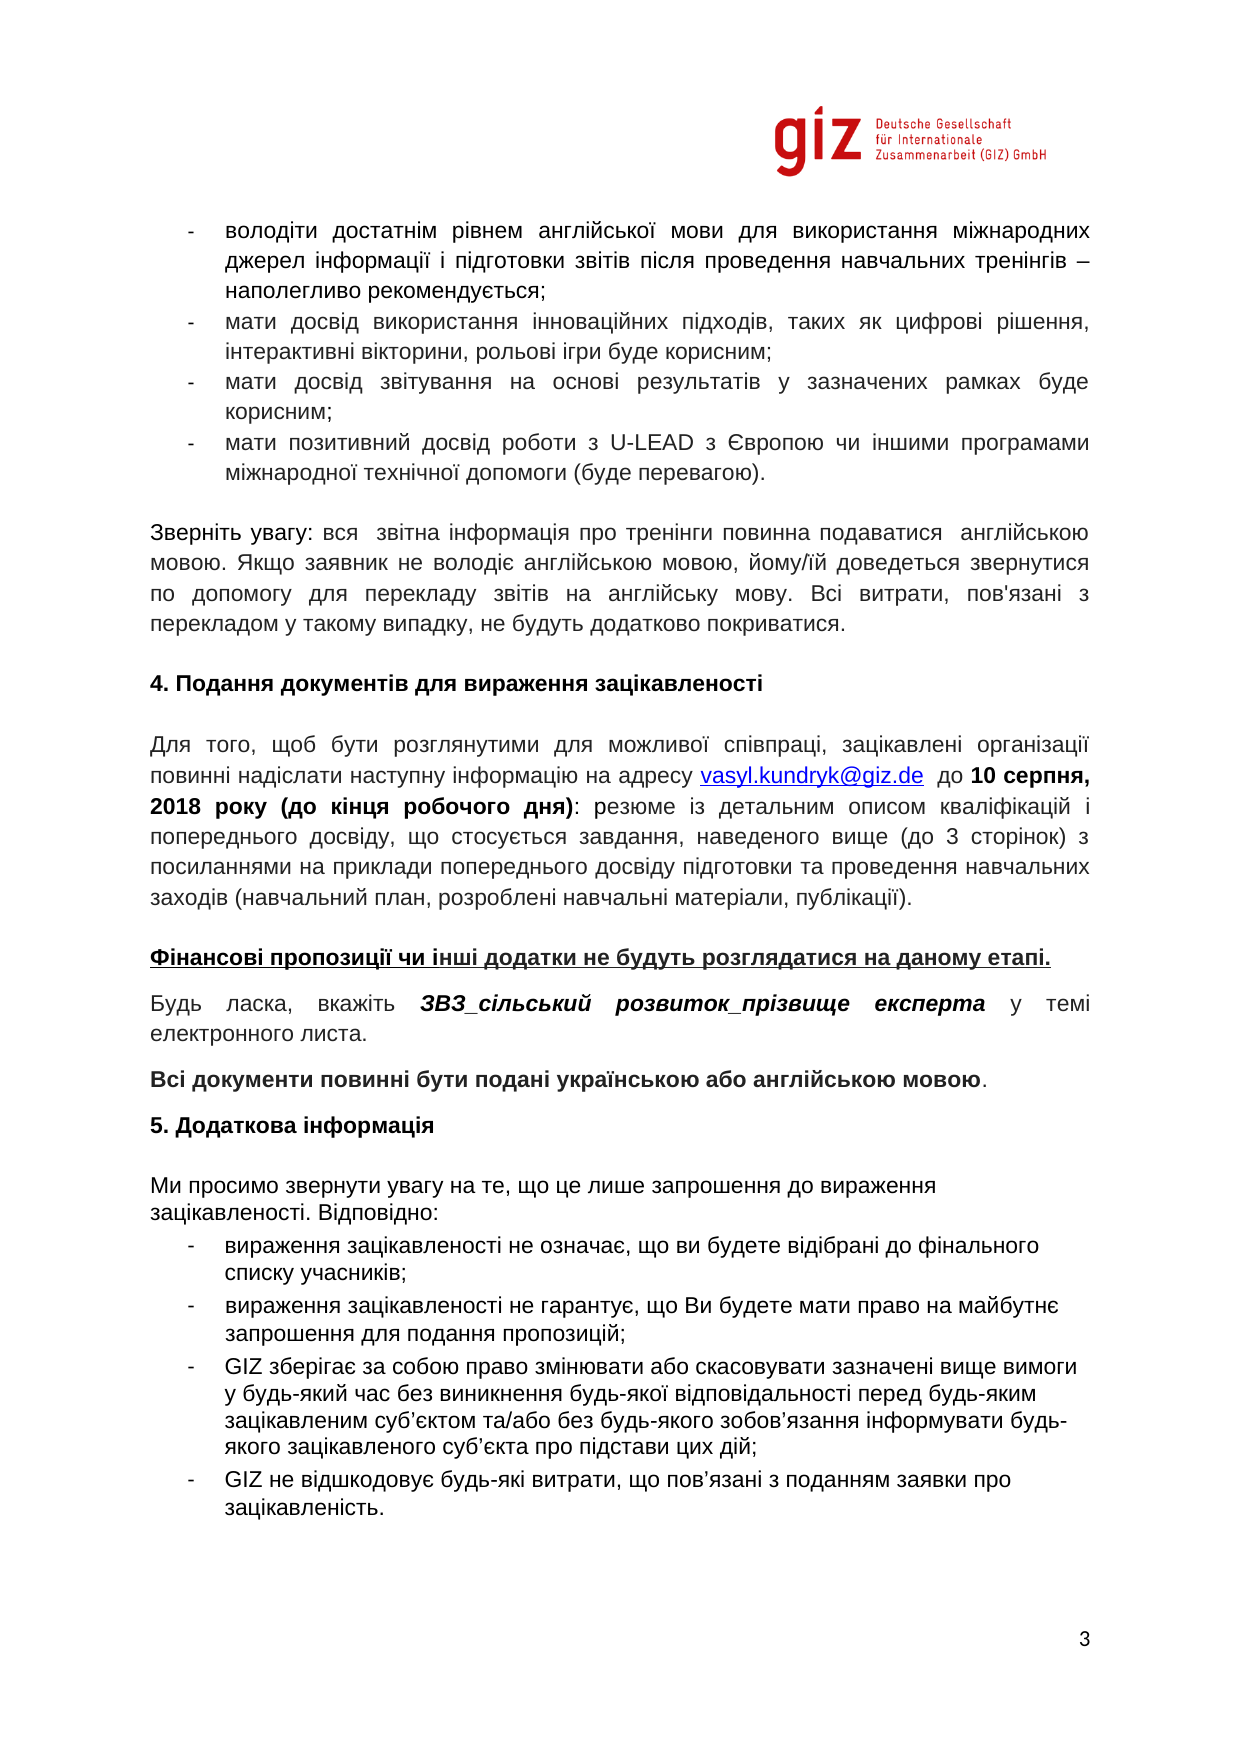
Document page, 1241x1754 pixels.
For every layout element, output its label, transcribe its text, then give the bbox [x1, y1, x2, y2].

list мати досвід використання інноваційних підходів, таких як цифрові рішення, інтерактивні вікторини, рольові ігри буде корисним; [187, 308, 1090, 364]
picture [746, 73, 1091, 217]
list мати досвід звітування на основі результатів у зазначених рамках буде корисним; [187, 368, 1090, 424]
text 5. Додаткова інформація [150, 1112, 1090, 1138]
text Ми просимо звернути увагу на те, що це лише запрошення до вираження зацікавленості. Відповідно: [150, 1172, 1090, 1225]
text Зверніть увагу: вся звітна інформація про тренінги повинна подаватися англійською мовою. Якщо заявник не володіє англійською мовою, йому/їй доведеться звернутися по допомогу для перекладу звітів на англійську мову. Всі витрати, пов'язані з перекладом у такому випадку, не будуть додатково покриватися. [150, 519, 1090, 636]
list мати позитивний досвід роботи з U-LEAD з Європою чи іншими програмами міжнародної технічної допомоги (буде перевагою). [187, 428, 1090, 485]
list вираження зацікавленості не гарантує, що Ви будете мати право на майбутнє запрошення для подання пропозицій; [187, 1292, 1090, 1346]
text 4. Подання документів для вираження зацікавленості [150, 670, 1090, 696]
text Для того, щоб бути розглянутими для можливої співпраці, зацікавлені організації повинні надіслати наступну інформацію на адресу vasyl.kundryk@giz.de до 10 серпня, 2018 року (до кінця робочого дня): резюме із детальним описом кваліфікацій і попереднього досвіду, що стосується завдання, наведеного вище (до 3 сторінок) з посиланнями на приклади попереднього досвіду підготовки та проведення навчальних заходів (навчальний план, розроблені навчальні матеріали, публікації). [150, 731, 1090, 910]
list GIZ не відшкодовує будь-які витрати, що пов’язані з поданням заявки про зацікавленість. [187, 1466, 1090, 1520]
list володіти достатнім рівнем англійської мови для використання міжнародних джерел інформації і підготовки звітів після проведення навчальних тренінгів – наполегливо рекомендується; [187, 217, 1090, 304]
list GIZ зберігає за собою право змінювати або скасовувати зазначені вище вимоги у будь-який час без виникнення будь-якої відповідальності перед будь-яким зацікавленим суб’єктом та/або без будь-якого зобов’язання інформувати будь-якого зацікавленого суб’єкта про підстави цих дій; [187, 1352, 1090, 1459]
list вираження зацікавленості не означає, що ви будете відібрані до фінального списку учасників; [187, 1231, 1090, 1285]
text Будь ласка, вкажіть ЗВЗ_сільський розвиток_прізвище експерта у темі електронного листа. [150, 990, 1090, 1046]
text Фінансові пропозиції чи інші додатки не будуть розглядатися на даному етапі. [150, 944, 1090, 970]
text Всі документи повинні бути подані українською або англійською мовою. [150, 1066, 1090, 1092]
